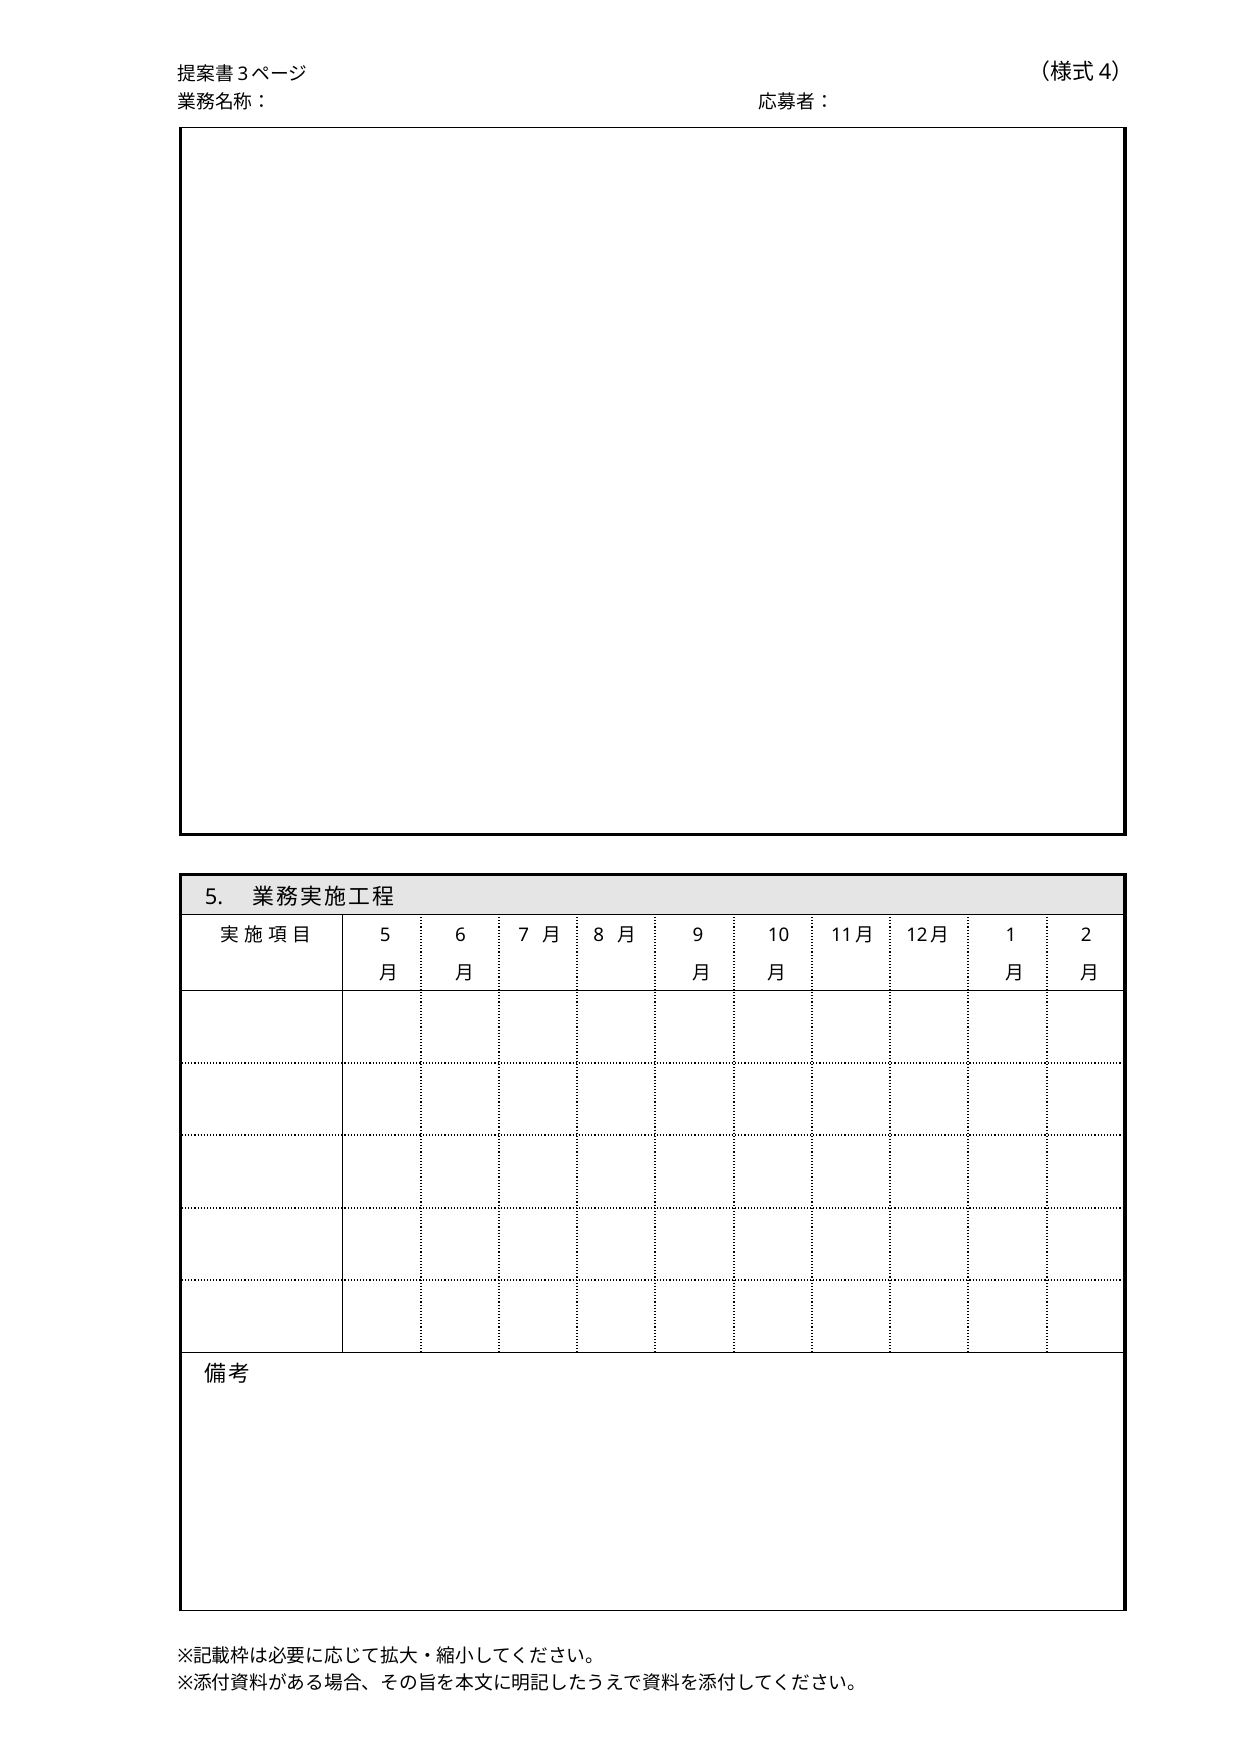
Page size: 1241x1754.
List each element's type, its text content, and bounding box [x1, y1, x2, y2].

table_cell [655, 1279, 734, 1352]
table_cell [812, 1279, 890, 1352]
table_cell 12月 [890, 915, 968, 990]
table_cell [812, 1134, 890, 1207]
table_cell [655, 1207, 734, 1279]
table_cell [968, 1134, 1047, 1207]
table_cell [577, 1062, 655, 1134]
table_header 5. 業務実施工程 [182, 876, 1123, 914]
table_cell [343, 1134, 421, 1207]
table_cell [421, 1062, 499, 1134]
table_cell [182, 1279, 342, 1352]
table_cell [1047, 1207, 1123, 1279]
table_cell [182, 1134, 342, 1207]
table_cell [577, 1207, 655, 1279]
table_cell 2月 [1047, 915, 1123, 990]
table_cell [499, 1279, 577, 1352]
table_cell [343, 1207, 421, 1279]
table_cell [499, 1134, 577, 1207]
table_cell [577, 1134, 655, 1207]
table_cell [182, 1207, 342, 1279]
table_cell [421, 1279, 499, 1352]
table_cell [734, 1279, 812, 1352]
table_cell [734, 1207, 812, 1279]
table_cell [1047, 991, 1123, 1062]
table_cell [734, 991, 812, 1062]
table_cell [343, 1279, 421, 1352]
table_cell [655, 1134, 734, 1207]
table_cell [499, 991, 577, 1062]
table_cell 6月 [421, 915, 499, 990]
table_cell [734, 1134, 812, 1207]
table_cell [655, 991, 734, 1062]
table_cell [890, 991, 968, 1062]
table_cell [499, 1062, 577, 1134]
table_cell [968, 1207, 1047, 1279]
table_cell [499, 1207, 577, 1279]
table_cell [890, 1207, 968, 1279]
table_cell [577, 1279, 655, 1352]
table_cell [421, 1207, 499, 1279]
table_cell [968, 1279, 1047, 1352]
table_cell [812, 1207, 890, 1279]
table_cell [1047, 1279, 1123, 1352]
table_cell 5月 [343, 915, 421, 990]
table_cell 1月 [968, 915, 1047, 990]
table_cell [421, 991, 499, 1062]
table_cell [182, 128, 1123, 833]
table_cell 8月 [577, 915, 655, 990]
table_cell 9月 [655, 915, 734, 990]
table_cell 7月 [499, 915, 577, 990]
table_cell [343, 1062, 421, 1134]
table_cell [421, 1134, 499, 1207]
table_cell [577, 991, 655, 1062]
table_cell 11月 [812, 915, 890, 990]
table_cell 10月 [734, 915, 812, 990]
table_cell [890, 1062, 968, 1134]
table_cell [968, 1062, 1047, 1134]
table_cell [890, 1134, 968, 1207]
table_cell [182, 1062, 342, 1134]
table_cell 備考 [182, 1353, 1123, 1610]
table_cell [182, 991, 342, 1062]
table_cell [1047, 1134, 1123, 1207]
table_cell [655, 1062, 734, 1134]
table_cell [1047, 1062, 1123, 1134]
table_cell [812, 1062, 890, 1134]
table_cell [343, 991, 421, 1062]
table_cell [968, 991, 1047, 1062]
table_cell 実施項目 [182, 915, 342, 990]
table_cell [734, 1062, 812, 1134]
table_cell [890, 1279, 968, 1352]
table_cell [812, 991, 890, 1062]
